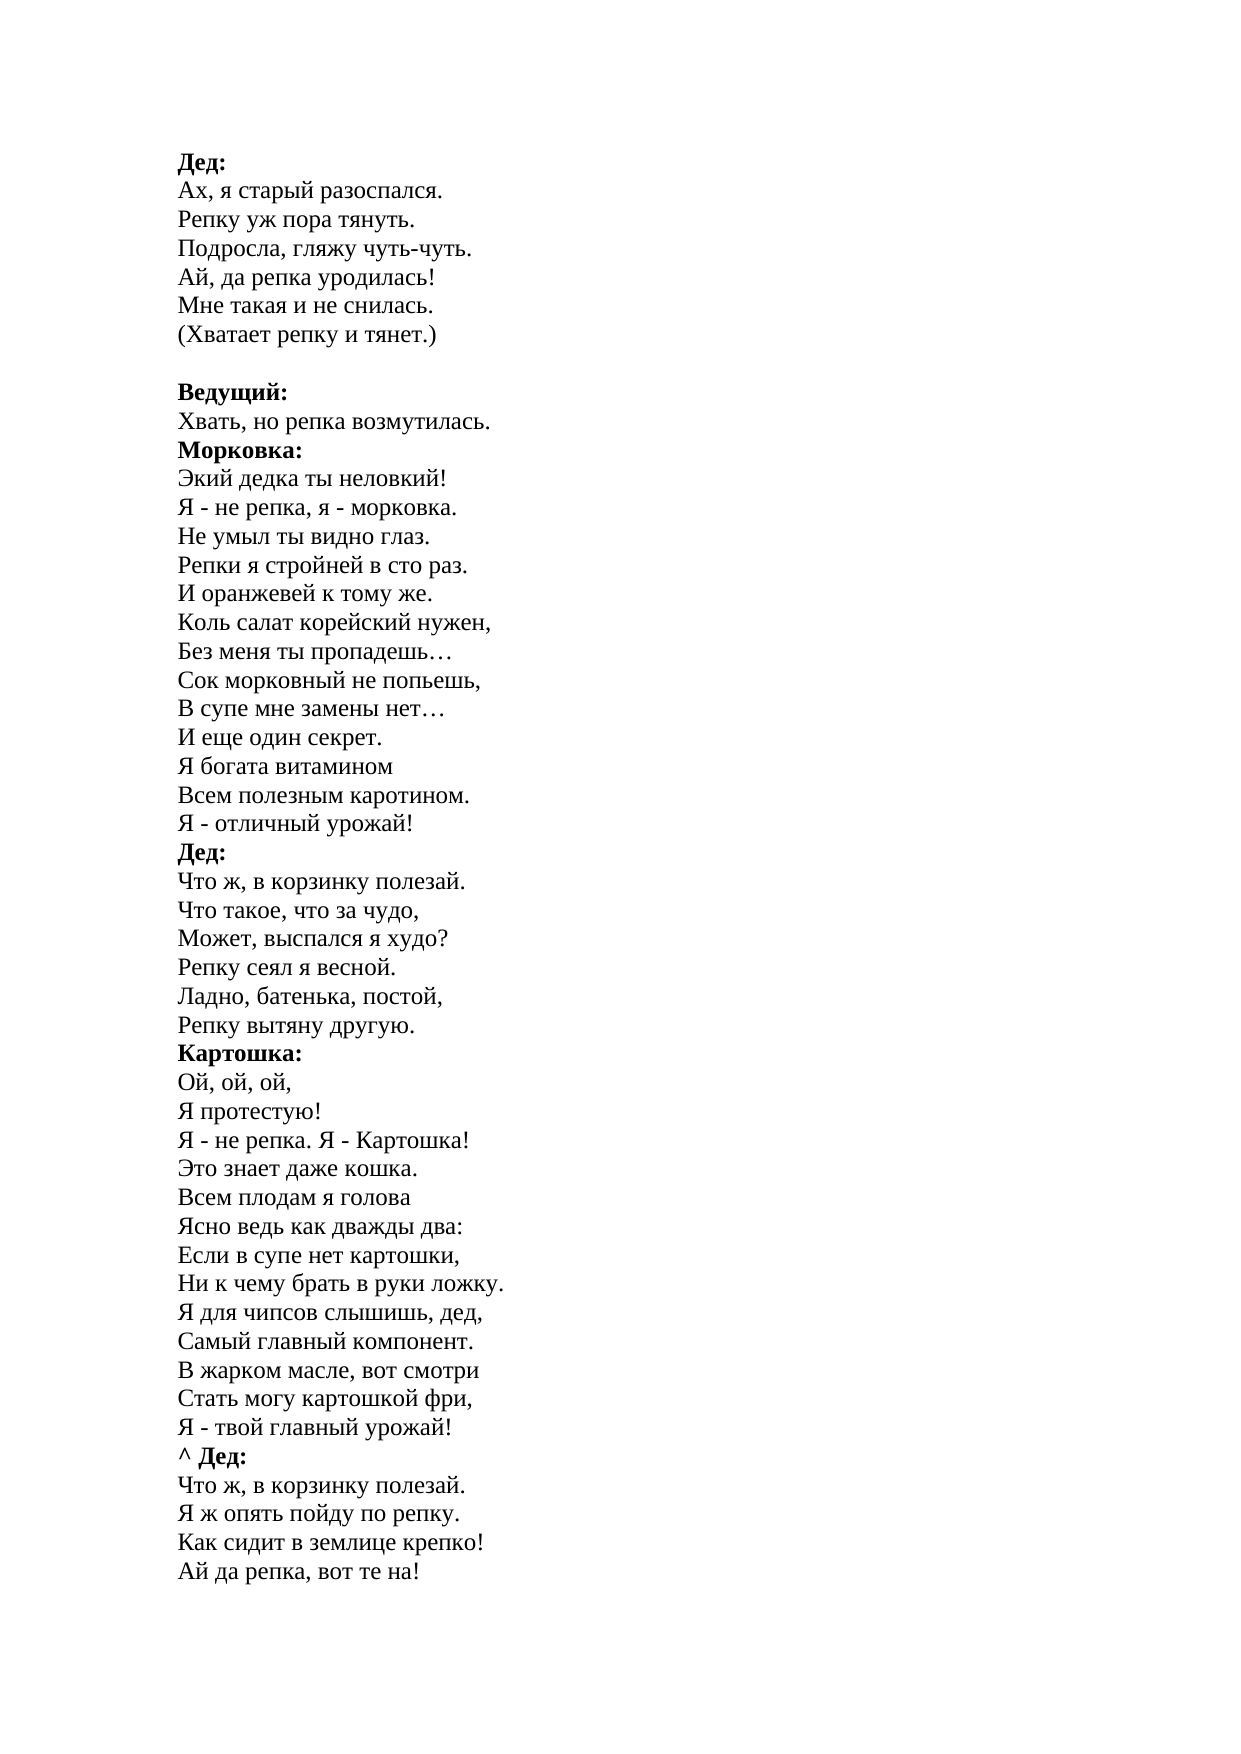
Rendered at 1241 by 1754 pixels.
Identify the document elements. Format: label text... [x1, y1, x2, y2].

text Дед: Ах, я старый разоспался. Репку уж пора тянуть. Подросла, гляжу чуть-чуть. Ай, да репка уродилась! Мне такая и не снилась. (Хватает репку и тянет.) [177, 118, 1152, 348]
text Ведущий: Хвать, но репка возмутилась. Морковка: Экий дедка ты неловкий! Я - не репка, я - морковка. Не умыл ты видно глаз. Репки я стройней в сто раз. И оранжевей к тому же. Коль салат корейский нужен, Без меня ты пропадешь… Сок морковный не попьешь, В супе мне замены нет… И еще один секрет. Я богата витамином Всем полезным каротином. Я - отличный урожай! Дед: Что ж, в корзинку полезай. Что такое, что за чудо, Может, выспался я худо? Репку сеял я весной. Ладно, батенька, постой, Репку вытяну другую. Картошка: Ой, ой, ой, Я протестую! Я - не репка. Я - Картошка! Это знает даже кошка. Всем плодам я голова Ясно ведь как дважды два: Если в супе нет картошки, Ни к чему брать в руки ложку. Я для чипсов слышишь, дед, Самый главный компонент. В жарком масле, вот смотри Стать могу картошкой фри, Я - твой главный урожай! ^ Дед: Что ж, в корзинку полезай. Я ж опять пойду по репку. Как сидит в землице крепко! Ай да репка, вот те на! [177, 377, 1152, 1585]
